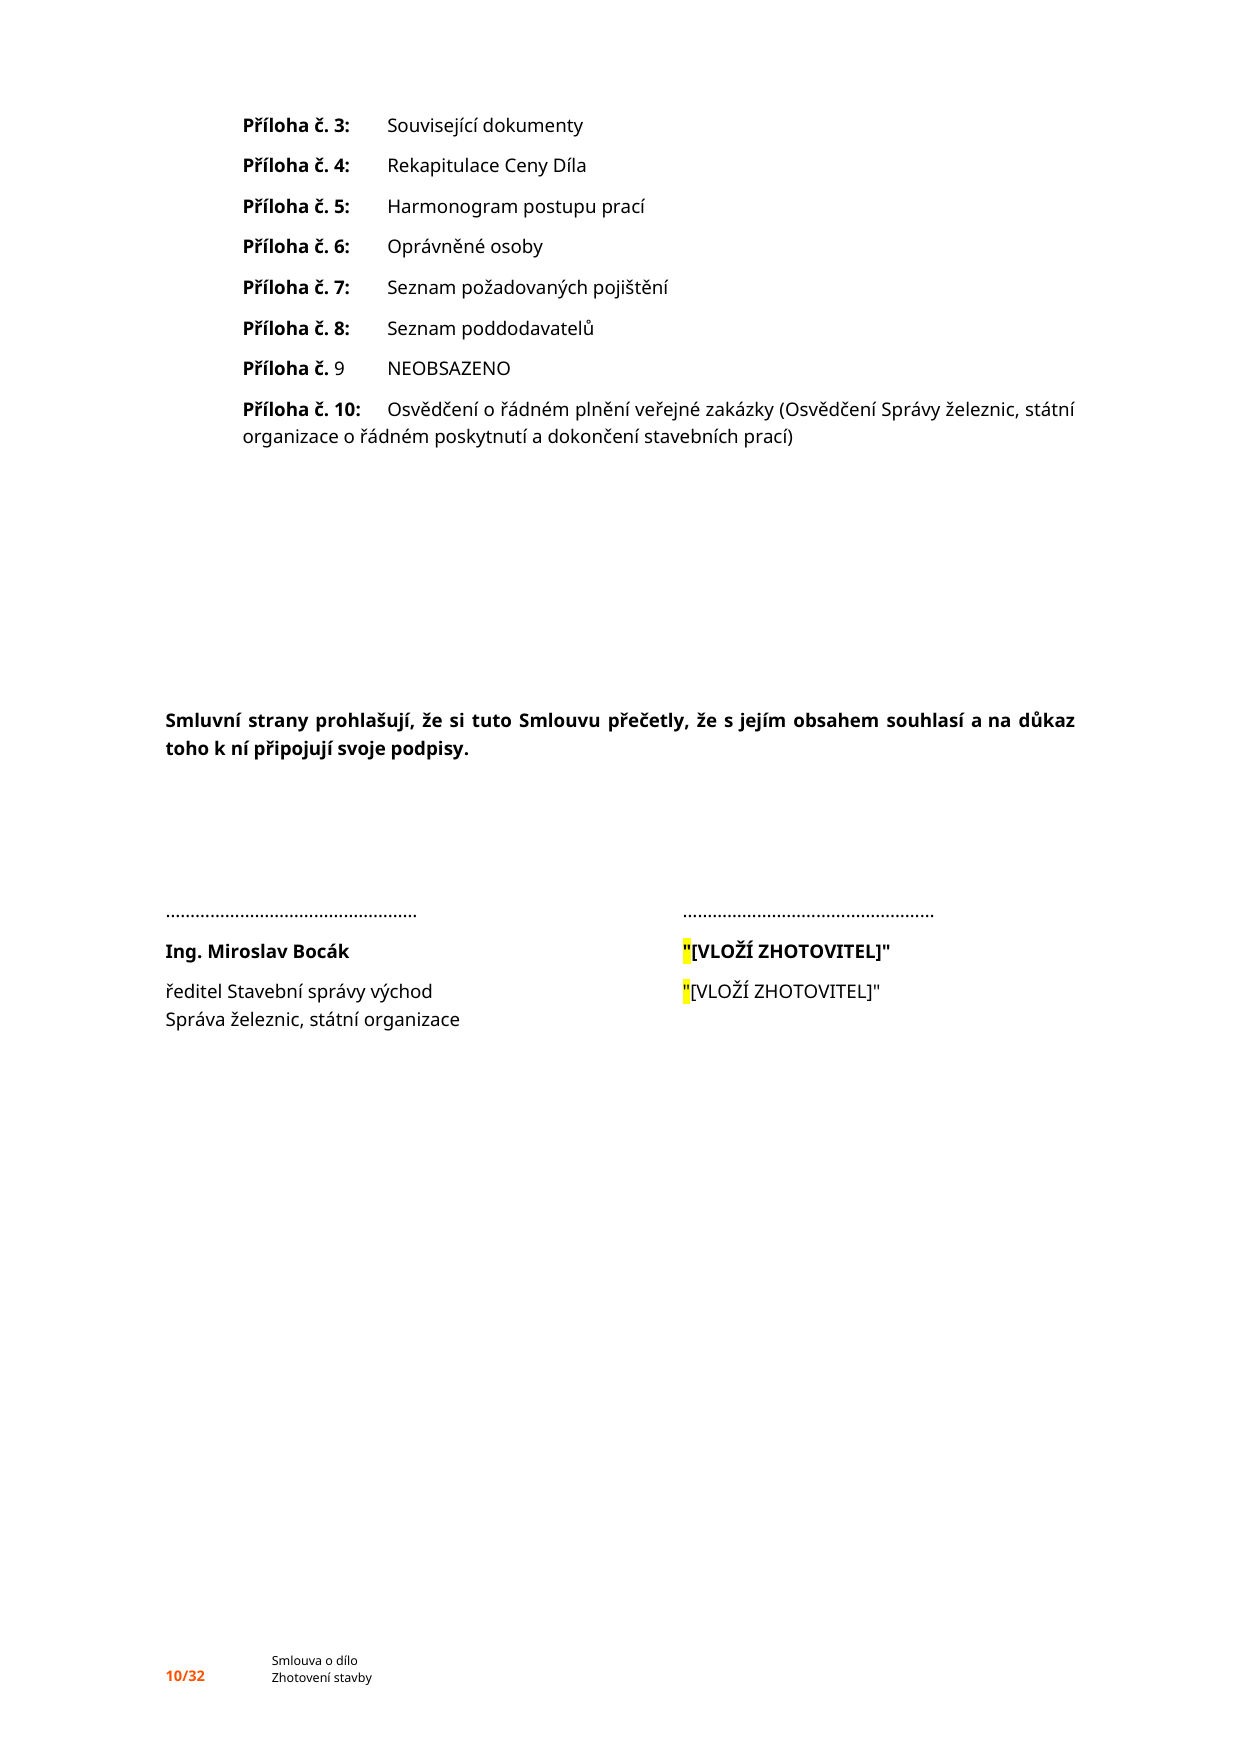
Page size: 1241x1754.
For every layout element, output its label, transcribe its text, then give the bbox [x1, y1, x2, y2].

text ředitel Stavební správy východ [690, 979, 1075, 1004]
text Správa železnic, státní organizace [165, 1007, 1075, 1032]
text Příloha č. 7: Seznam požadovaných pojištění [242, 274, 1075, 300]
text Smluvní strany prohlašují, že si tuto Smlouvu přečetly, že s jejím obsahem souhlasí a na důkaz toho k ní připojují svoje podpisy. [165, 707, 1075, 761]
text ředitel Stavební správy východ [165, 979, 683, 1004]
text Příloha č. 3: Související dokumenty [242, 112, 1075, 138]
text Příloha č. 10: Osvědčení o řádném plnění veřejné zakázky (Osvědčení Správy železnic, státní organizace o řádném poskytnutí a dokončení stavebních prací) [242, 396, 1075, 449]
text …………………………………………… …………………………………………… [165, 898, 1075, 923]
text Příloha č. 6: Oprávněné osoby [242, 234, 1075, 259]
text Příloha č. 8: Seznam poddodavatelů [242, 315, 1075, 340]
text Příloha č. 9 NEOBSAZENO [242, 355, 1075, 381]
text Ing. Miroslav Bocák [691, 938, 1075, 964]
text Příloha č. 4: Rekapitulace Ceny Díla [242, 153, 1075, 178]
text Příloha č. 5: Harmonogram postupu prací [242, 193, 1075, 219]
text Ing. Miroslav Bocák [165, 938, 683, 964]
